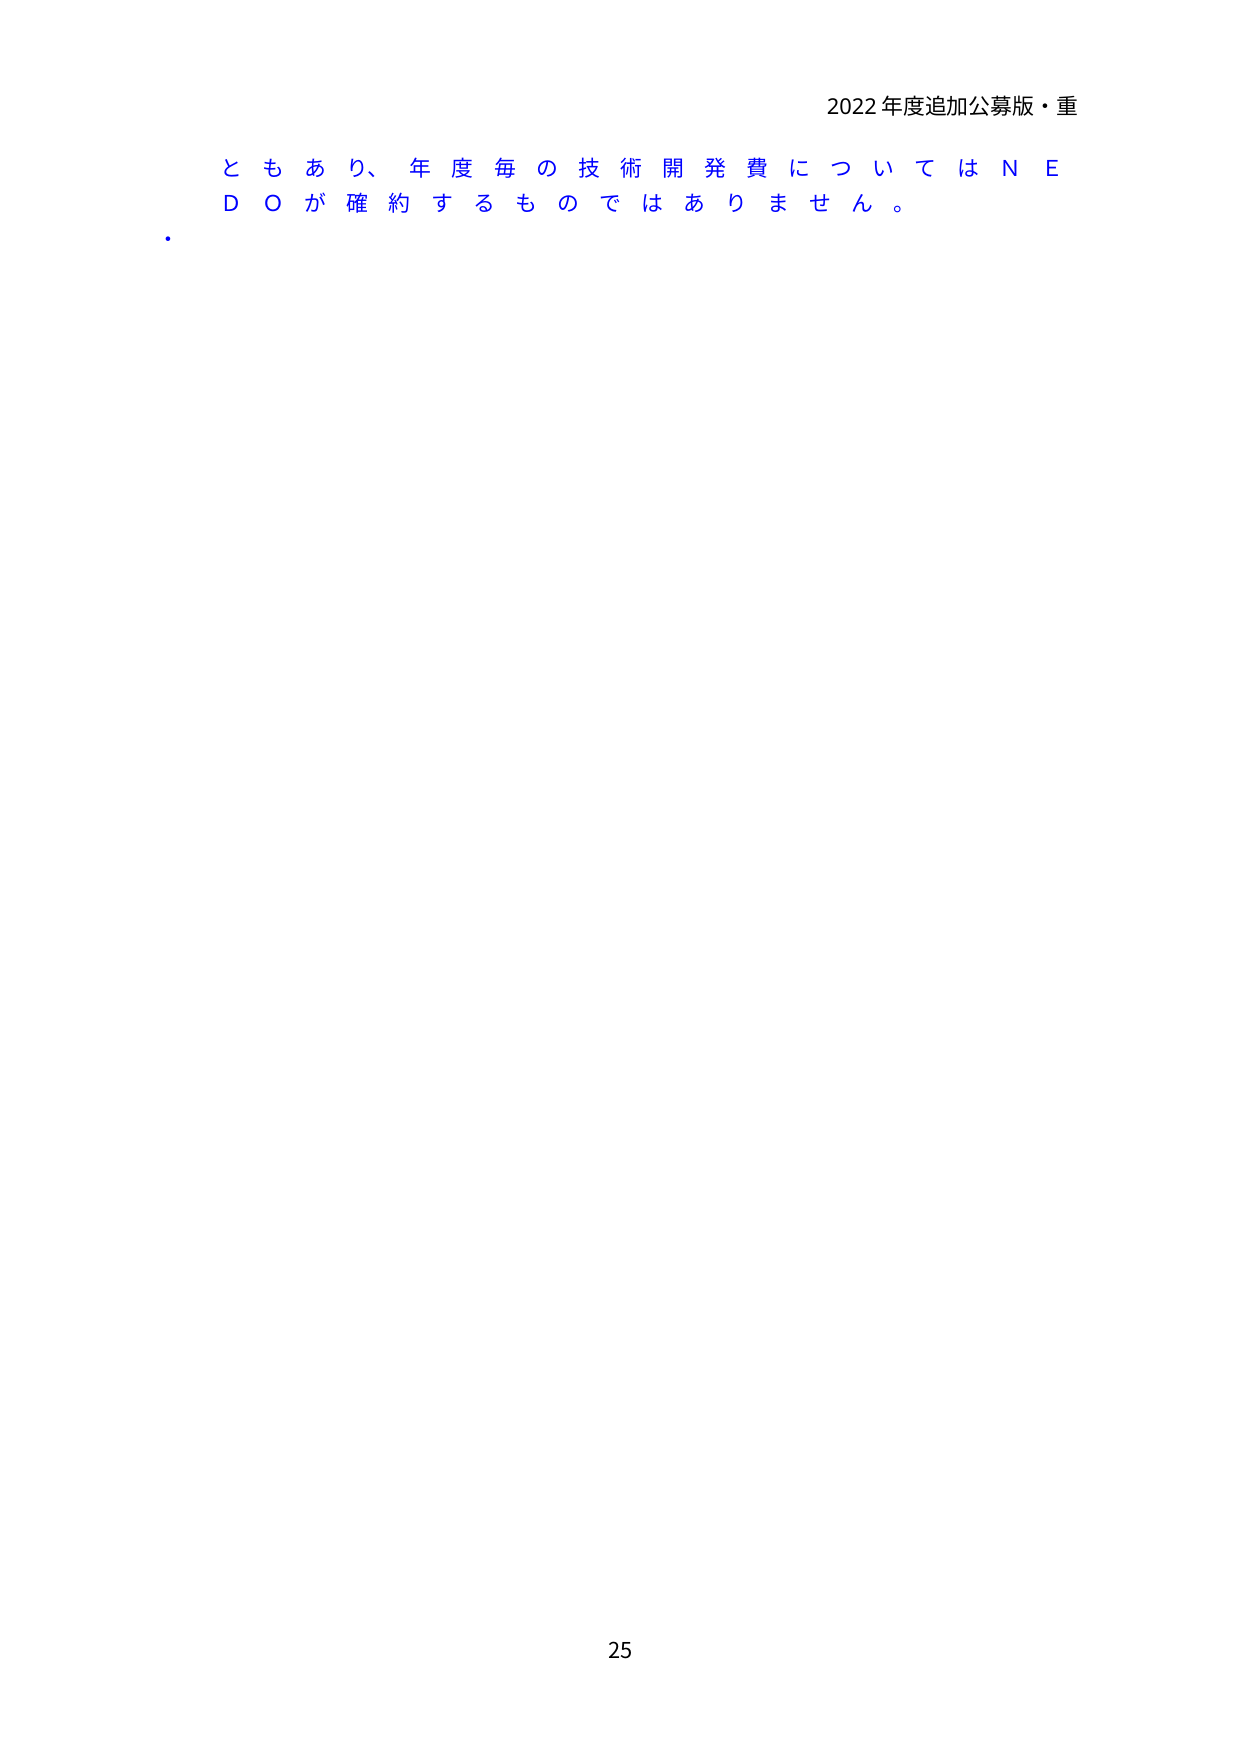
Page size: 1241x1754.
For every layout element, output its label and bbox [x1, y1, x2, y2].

text [187, 149, 1083, 220]
